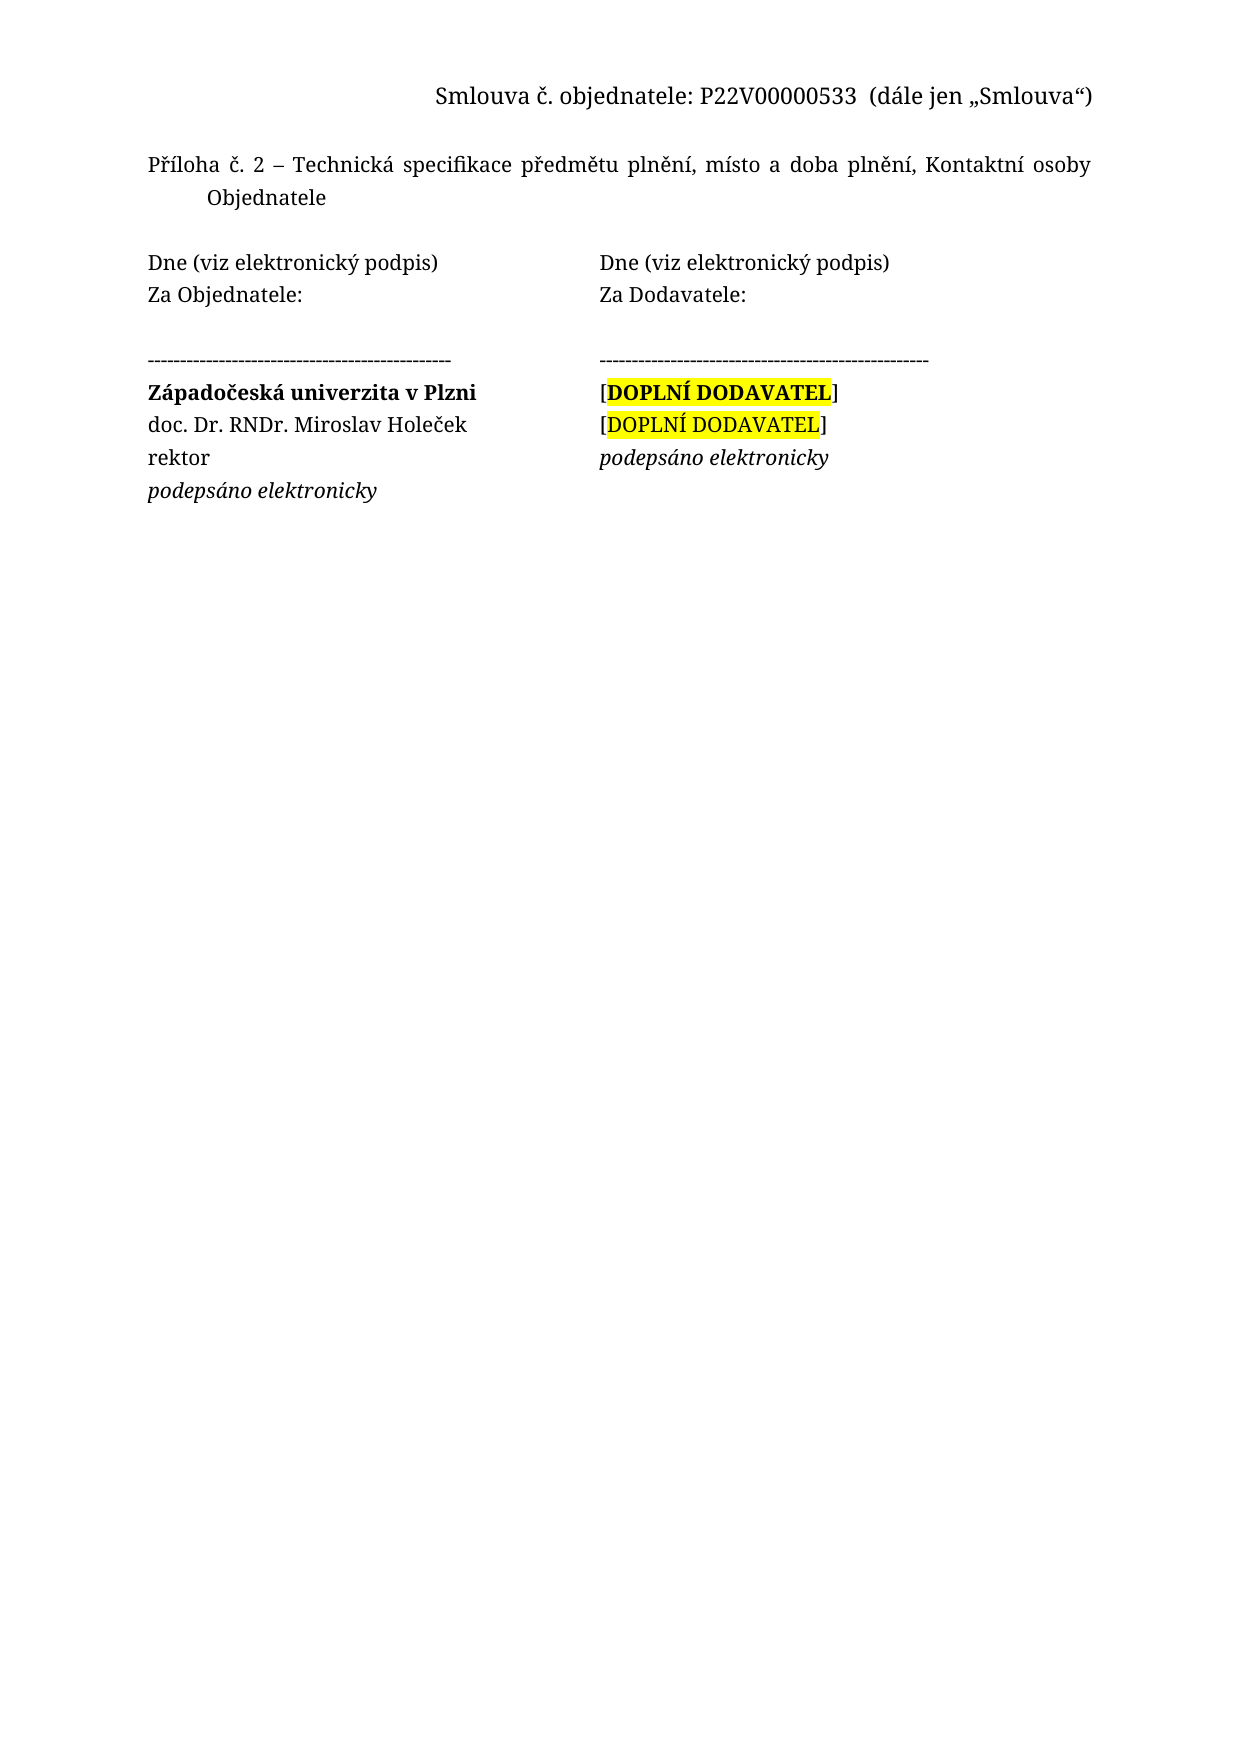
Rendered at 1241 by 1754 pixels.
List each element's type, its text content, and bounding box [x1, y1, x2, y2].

table_header Dne (viz elektronický podpis) Za Objednatele: ----------------------------------------------- Západočeská univerzita v Plzni doc. Dr. RNDr. Miroslav Holeček rektor podepsáno elektronicky [136, 248, 588, 508]
table_header Dne (viz elektronický podpis) Za Dodavatele: --------------------------------------------------- [DOPLNÍ DODAVATEL] [DOPLNÍ DODAVATEL] podepsáno elektronicky [588, 248, 1040, 508]
text Příloha č. 2 – Technická specifikace předmětu plnění, místo a doba plnění, Kontaktní osoby Objednatele [148, 150, 1093, 211]
